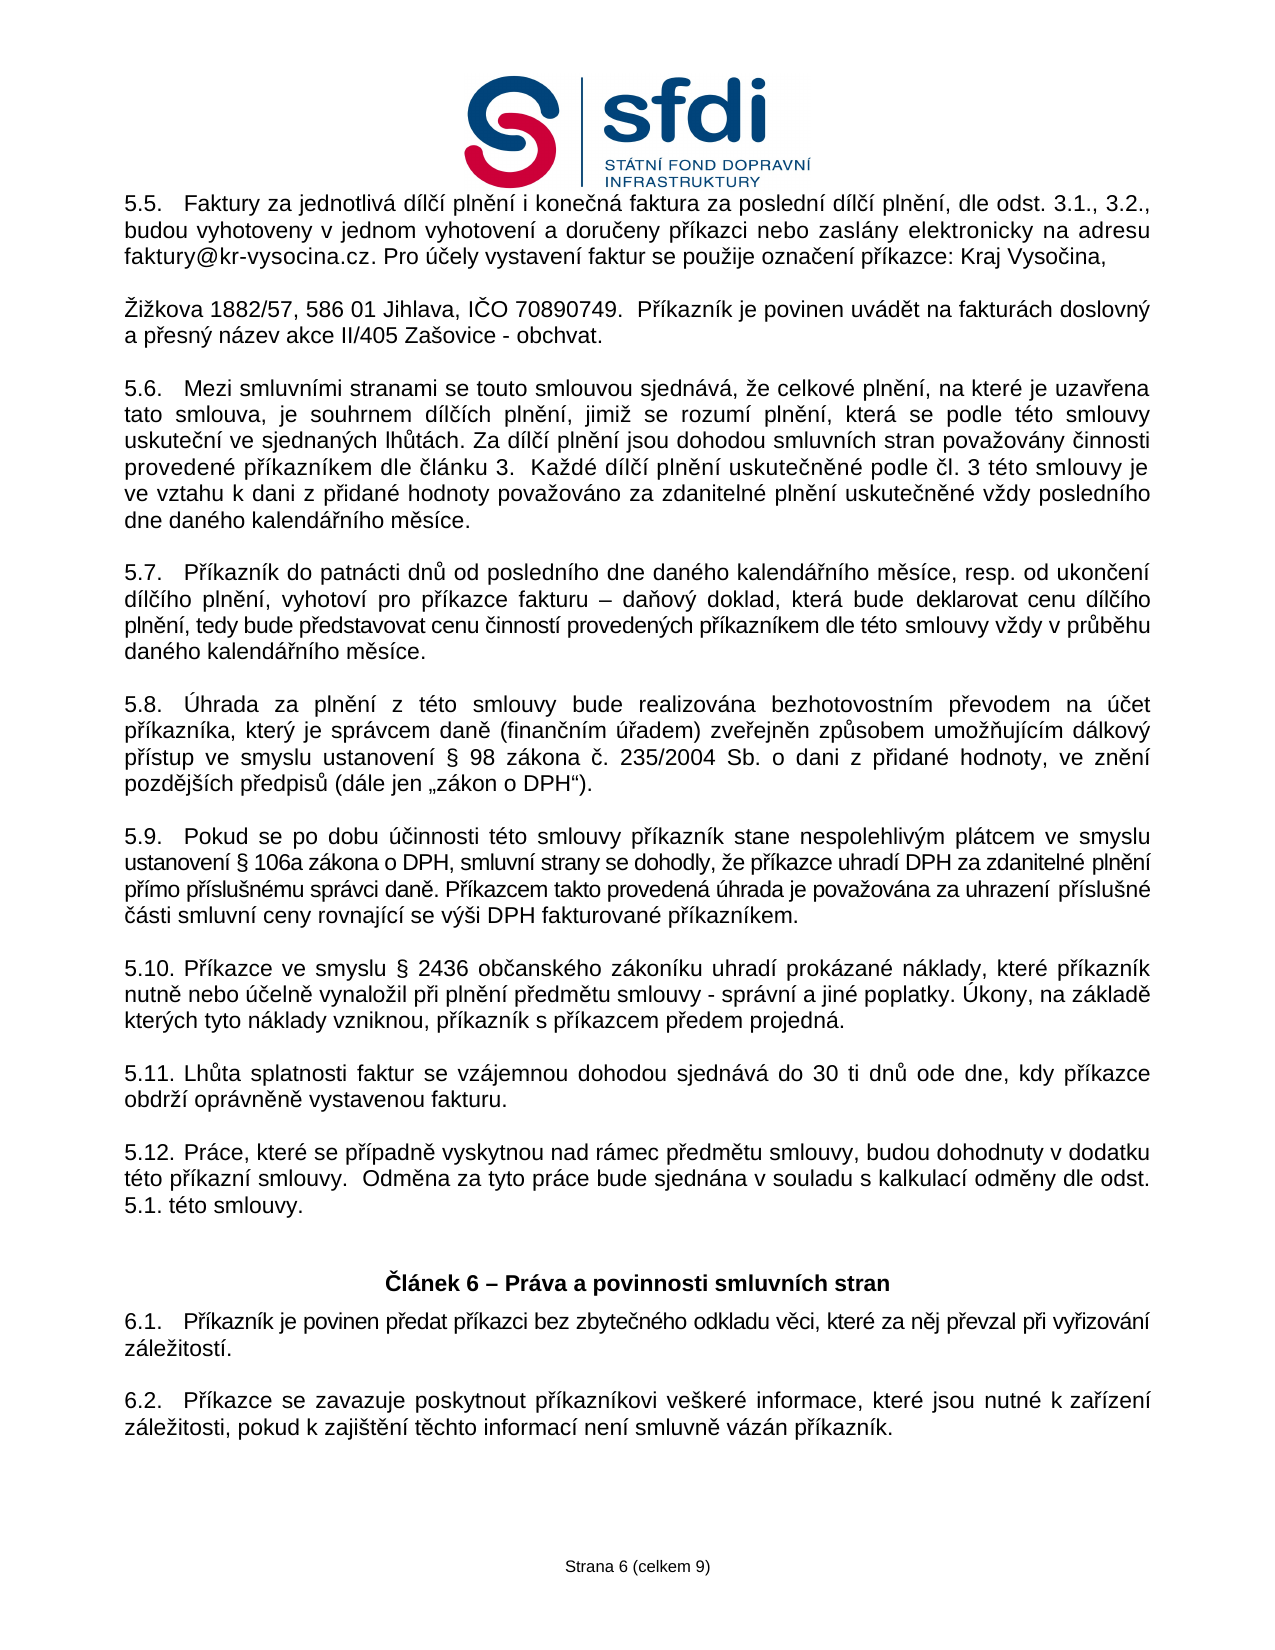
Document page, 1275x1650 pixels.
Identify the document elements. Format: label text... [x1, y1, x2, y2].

list Pokud se po dobu účinnosti této smlouvy příkazník stane nespolehlivým plátcem ve smyslu ustanovení § 106a zákona o DPH, smluvní strany se dohodly, že příkazce uhradí DPH za zdanitelné plnění přímo příslušnému správci daně. Příkazcem takto provedená úhrada je považována za uhrazení příslušné části smluvní ceny rovnající se výši DPH fakturované příkazníkem. [124, 823, 1151, 928]
list Příkazník do patnácti dnů od posledního dne daného kalendářního měsíce, resp. od ukončení dílčího plnění, vyhotoví pro příkazce fakturu – daňový doklad, která bude deklarovat cenu dílčího plnění, tedy bude představovat cenu činností provedených příkazníkem dle této smlouvy vždy v průběhu daného kalendářního měsíce. [124, 559, 1151, 665]
list Úhrada za plnění z této smlouvy bude realizována bezhotovostním převodem na účet příkazníka, který je správcem daně (finančním úřadem) zveřejněn způsobem umožňujícím dálkový přístup ve smyslu ustanovení § 98 zákona č. 235/2004 Sb. o dani z přidané hodnoty, ve znění pozdějších předpisů (dále jen „zákon o DPH“). [124, 691, 1151, 796]
list Příkazník je povinen předat příkazci bez zbytečného odkladu věci, které za něj převzal při vyřizování záležitostí. [124, 1308, 1151, 1361]
text Článek 6 – Práva a povinnosti smluvních stran [124, 1269, 1151, 1296]
list Lhůta splatnosti faktur se vzájemnou dohodou sjednává do 30 ti dnů ode dne, kdy příkazce obdrží oprávněně vystavenou fakturu. [124, 1060, 1151, 1113]
list Příkazce se zavazuje poskytnout příkazníkovi veškeré informace, které jsou nutné k zařízení záležitosti, pokud k zajištění těchto informací není smluvně vázán příkazník. [124, 1387, 1151, 1440]
list Příkazce ve smyslu § 2436 občanského zákoníku uhradí prokázané náklady, které příkazník nutně nebo účelně vynaložil při plnění předmětu smlouvy - správní a jiné poplatky. Úkony, na základě kterých tyto náklady vzniknou, příkazník s příkazcem předem projedná. [124, 954, 1151, 1034]
text Žižkova 1882/57, 586 01 Jihlava, IČO 70890749. Příkazník je povinen uvádět na fakturách doslovný a přesný název akce II/405 Zašovice - obchvat. [124, 296, 1151, 348]
list Práce, které se případně vyskytnou nad rámec předmětu smlouvy, budou dohodnuty v dodatku této příkazní smlouvy. Odměna za tyto práce bude sjednána v souladu s kalkulací odměny dle odst. 5.1. této smlouvy. [124, 1139, 1151, 1218]
list Mezi smluvními stranami se touto smlouvou sjednává, že celkové plnění, na které je uzavřena tato smlouva, je souhrnem dílčích plnění, jimiž se rozumí plnění, která se podle této smlouvy uskuteční ve sjednaných lhůtách. Za dílčí plnění jsou dohodou smluvních stran považovány činnosti provedené příkazníkem dle článku 3. Každé dílčí plnění uskutečněné podle čl. 3 této smlouvy je ve vztahu k dani z přidané hodnoty považováno za zdanitelné plnění uskutečněné vždy posledního dne daného kalendářního měsíce. [124, 375, 1151, 533]
picture [464, 73, 811, 191]
list Faktury za jednotlivá dílčí plnění i konečná faktura za poslední dílčí plnění, dle odst. 3.1., 3.2., budou vyhotoveny v jednom vyhotovení a doručeny příkazci nebo zaslány elektronicky na adresu faktury@kr-vysocina.cz. Pro účely vystavení faktur se použije označení příkazce: Kraj Vysočina, [124, 190, 1151, 269]
